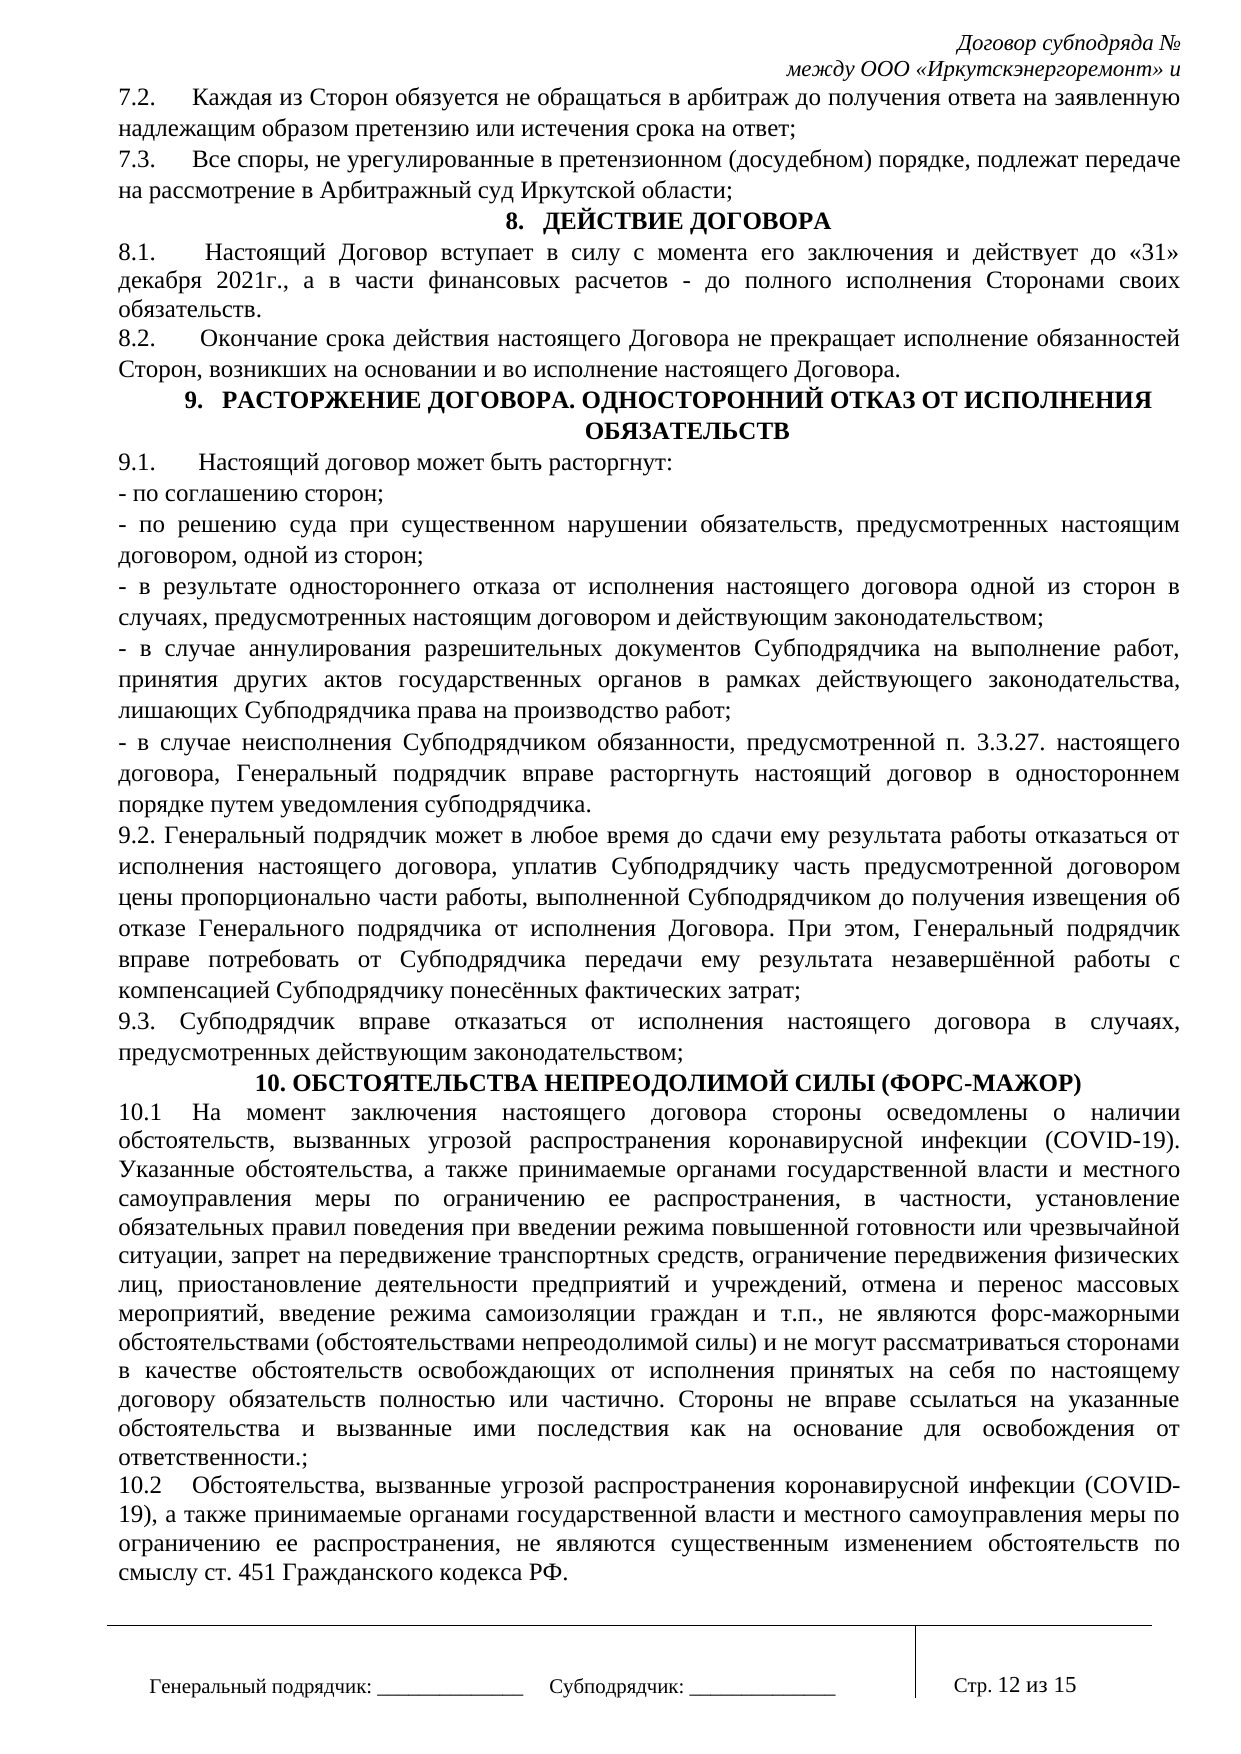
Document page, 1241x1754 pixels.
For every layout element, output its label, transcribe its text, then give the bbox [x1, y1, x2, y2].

text 9.3. Субподрядчик вправе отказаться от исполнения настоящего договора в случаях, предусмотренных действующим законодательством; [118, 1006, 1181, 1066]
list Обстоятельства, вызванные угрозой распространения коронавирусной инфекции (COVID-19), а также принимаемые органами государственной власти и местного самоуправления меры по ограничению ее распространения, не являются существенным изменением обстоятельств по смыслу ст. 451 Гражданского кодекса РФ. [118, 1471, 1181, 1586]
list Каждая из Сторон обязуется не обращаться в арбитраж до получения ответа на заявленную надлежащим образом претензию или истечения срока на ответ; [118, 82, 1181, 141]
list Настоящий договор может быть расторгнут: [118, 447, 1181, 476]
list На момент заключения настоящего договора стороны осведомлены о наличии обстоятельств, вызванных угрозой распространения коронавирусной инфекции (COVID-19). Указанные обстоятельства, а также принимаемые органами государственной власти и местного самоуправления меры по ограничению ее распространения, в частности, установление обязательных правил поведения при введении режима повышенной готовности или чрезвычайной ситуации, запрет на передвижение транспортных средств, ограничение передвижения физических лиц, приостановление деятельности предприятий и учреждений, отмена и перенос массовых мероприятий, введение режима самоизоляции граждан и т.п., не являются форс-мажорными обстоятельствами (обстоятельствами непреодолимой силы) и не могут рассматриваться сторонами в качестве обстоятельств освобождающих от исполнения принятых на себя по настоящему договору обязательств полностью или частично. Стороны не вправе ссылаться на указанные обстоятельства и вызванные ими последствия как на основание для освобождения от ответственности.; [118, 1097, 1181, 1471]
list Настоящий Договор вступает в силу с момента его заключения и действует до «31» декабря 2021г., а в части финансовых расчетов - до полного исполнения Сторонами своих обязательств. [118, 237, 1181, 323]
list ОБСТОЯТЕЛЬСТВА НЕПРЕОДОЛИМОЙ СИЛЫ (ФОРС-МАЖОР) [156, 1068, 1181, 1097]
text - по решению суда при существенном нарушении обязательств, предусмотренных настоящим договором, одной из сторон; [118, 509, 1181, 569]
text - по соглашению сторон; [118, 478, 1181, 507]
list РАСТОРЖЕНИЕ ДОГОВОРА. ОДНОСТОРОННИЙ ОТКАЗ ОТ ИСПОЛНЕНИЯ ОБЯЗАТЕЛЬСТВ [156, 385, 1181, 445]
list Все споры, не урегулированные в претензионном (досудебном) порядке, подлежат передаче на рассмотрение в Арбитражный суд Иркутской области; [118, 144, 1181, 203]
text - в случае аннулирования разрешительных документов Субподрядчика на выполнение работ, принятия других актов государственных органов в рамках действующего законодательства, лишающих Субподрядчика права на производство работ; [118, 633, 1181, 724]
list Окончание срока действия настоящего Договора не прекращает исполнение обязанностей Сторон, возникших на основании и во исполнение настоящего Договора. [118, 323, 1181, 383]
text - в результате одностороннего отказа от исполнения настоящего договора одной из сторон в случаях, предусмотренных настоящим договором и действующим законодательством; [118, 571, 1181, 631]
list ДЕЙСТВИЕ ДОГОВОРА [156, 206, 1181, 234]
text - в случае неисполнения Субподрядчиком обязанности, предусмотренной п. 3.3.27. настоящего договора, Генеральный подрядчик вправе расторгнуть настоящий договор в одностороннем порядке путем уведомления субподрядчика. [118, 727, 1181, 817]
text 9.2. Генеральный подрядчик может в любое время до сдачи ему результата работы отказаться от исполнения настоящего договора, уплатив Субподрядчику часть предусмотренной договором цены пропорционально части работы, выполненной Субподрядчиком до получения извещения об отказе Генерального подрядчика от исполнения Договора. При этом, Генеральный подрядчик вправе потребовать от Субподрядчика передачи ему результата незавершённой работы с компенсацией Субподрядчику понесённых фактических затрат; [118, 820, 1181, 1004]
